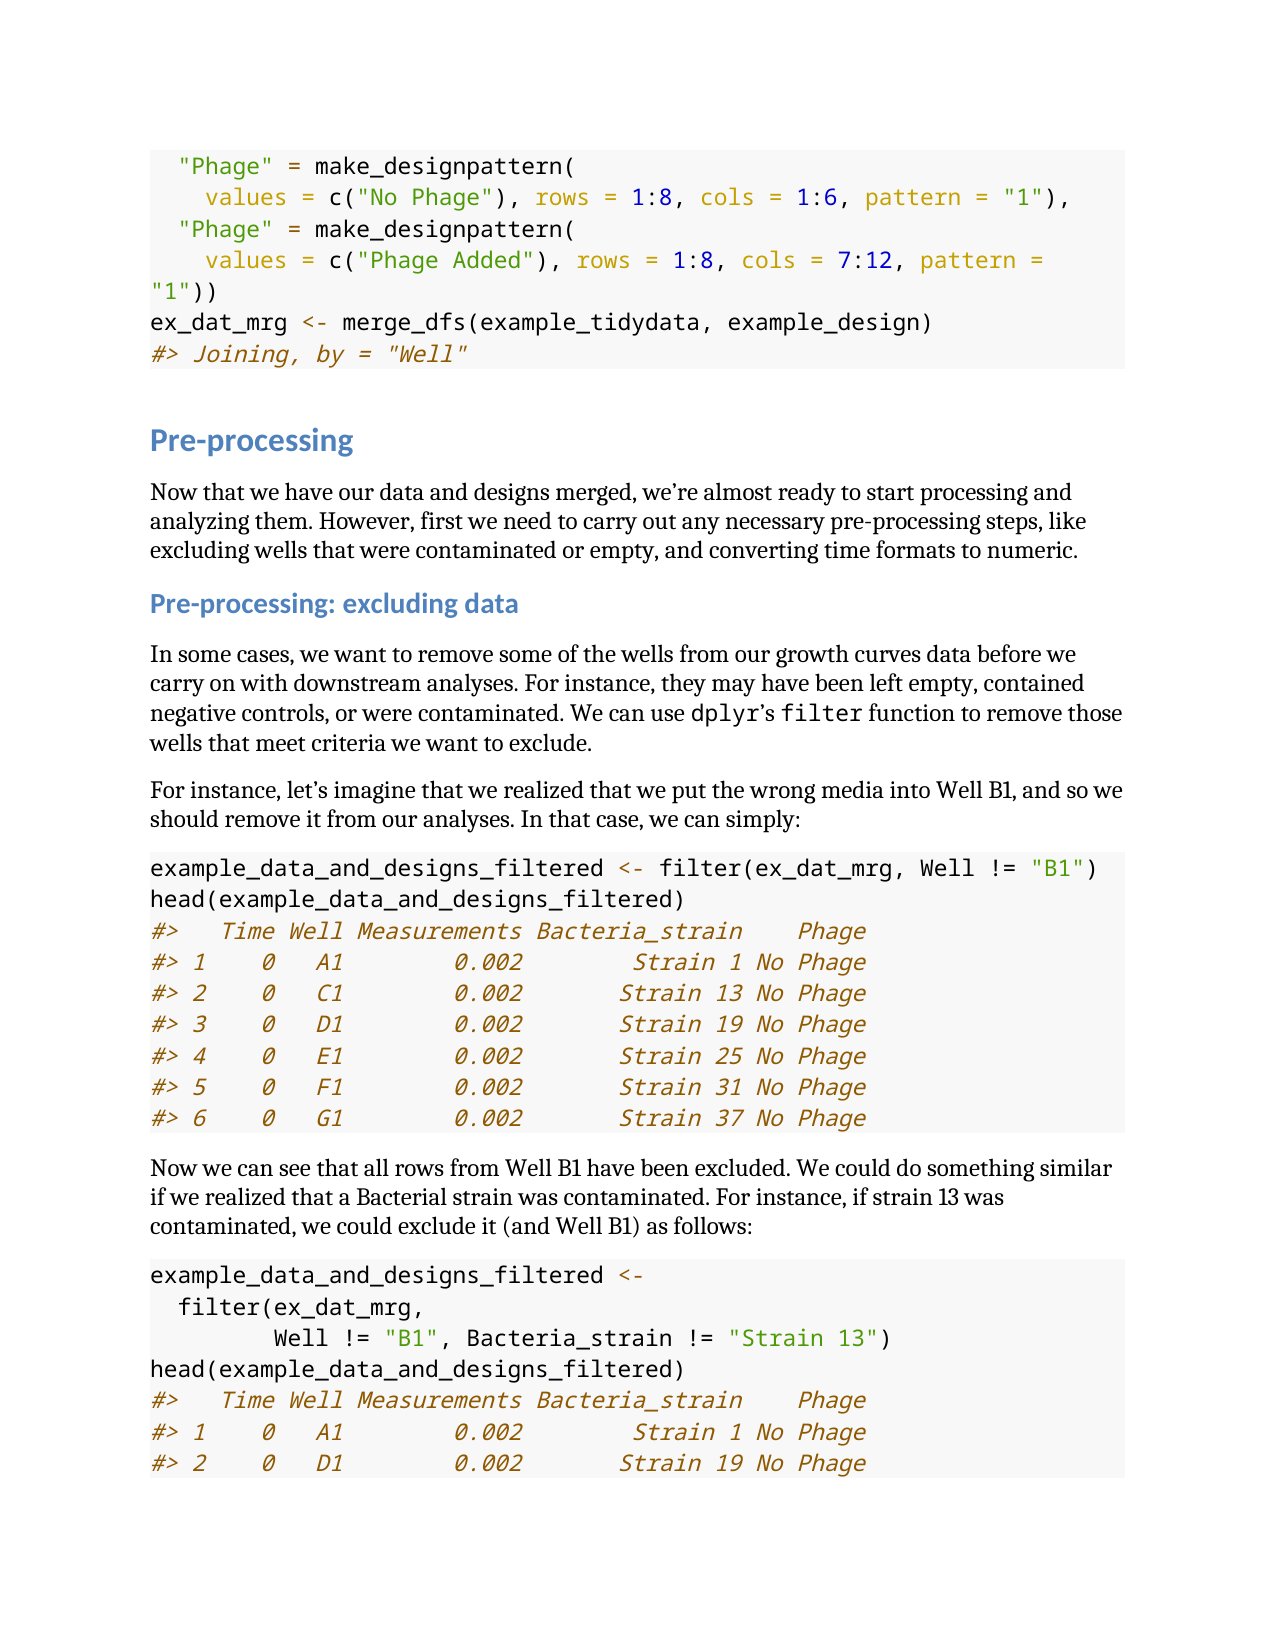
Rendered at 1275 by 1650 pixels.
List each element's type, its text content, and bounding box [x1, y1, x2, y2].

text For instance, let’s imagine that we realized that we put the wrong media into Well B1, and so we should remove it from our analyses. In that case, we can simply: [150, 776, 1125, 833]
text Now we can see that all rows from Well B1 have been excluded. We could do something similar if we realized that a Bacterial strain was contaminated. For instance, if strain 13 was contaminated, we could exclude it (and Well B1) as follows: [150, 1154, 1125, 1241]
subtitle Pre-processing: excluding data [150, 585, 1125, 621]
text Now that we have our data and designs merged, we’re almost ready to start processing and analyzing them. However, first we need to carry out any necessary pre-processing steps, like excluding wells that were contaminated or empty, and converting time formats to numeric. [150, 478, 1125, 564]
subtitle Pre-processing [150, 419, 1125, 459]
text example_data_and_designs_filtered <- filter(ex_dat_mrg, Well != "B1") head(example_data_and_designs_filtered) #> Time Well Measurements Bacteria_strain Phage #> 1 0 A1 0.002 Strain 1 No Phage #> 2 0 C1 0.002 Strain 13 No Phage #> 3 0 D1 0.002 Strain 19 No Phage #> 4 0 E1 0.002 Strain 25 No Phage #> 5 0 F1 0.002 Strain 31 No Phage #> 6 0 G1 0.002 Strain 37 No Phage [150, 852, 1125, 1133]
text In some cases, we want to remove some of the wells from our growth curves data before we carry on with downstream analyses. For instance, they may have been left empty, contained negative controls, or were contaminated. We can use dplyr’s filter function to remove those wells that meet criteria we want to exclude. [150, 640, 1125, 757]
